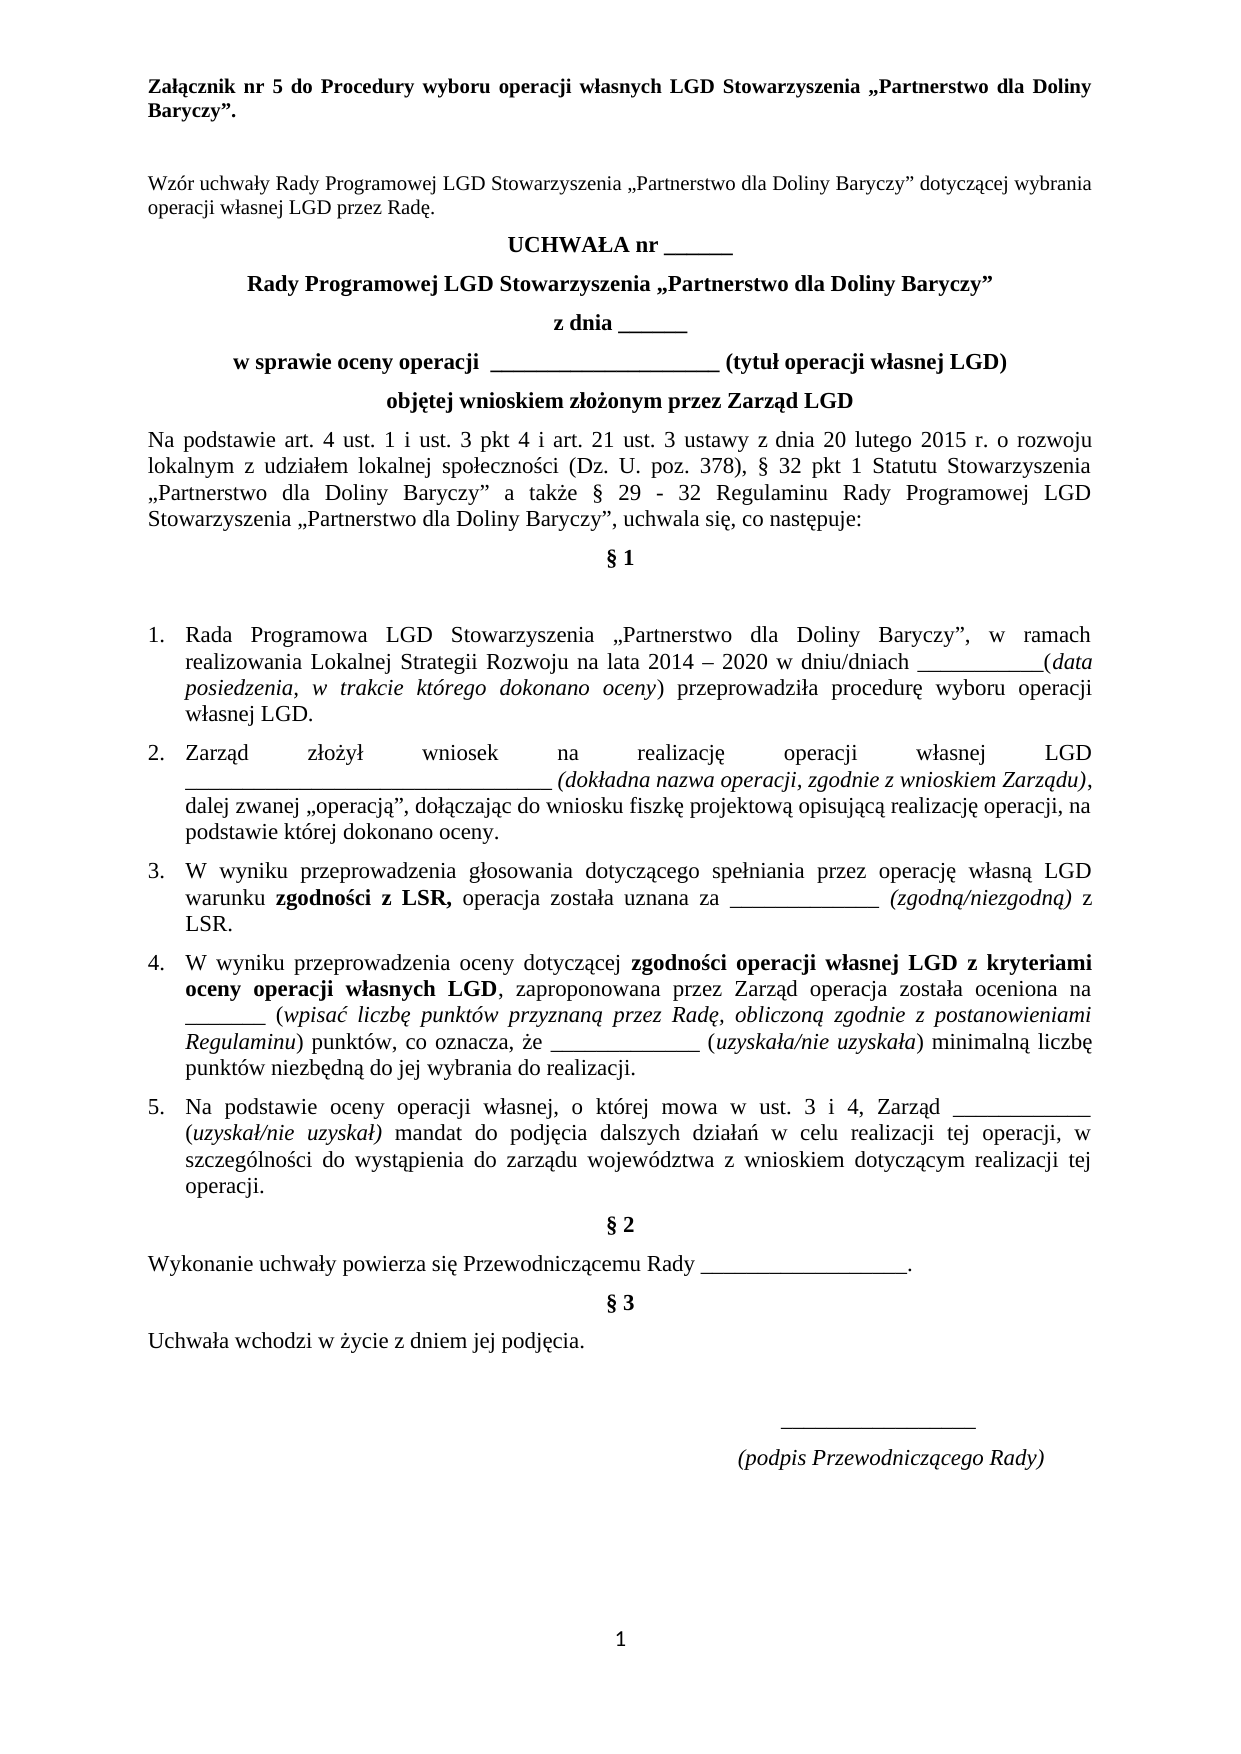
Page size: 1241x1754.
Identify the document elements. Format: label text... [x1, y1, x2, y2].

list W wyniku przeprowadzenia oceny dotyczącej zgodności operacji własnej LGD z kryteriami oceny operacji własnych LGD, zaproponowana przez Zarząd operacja została oceniona na _______ (wpisać liczbę punktów przyznaną przez Radę, obliczoną zgodnie z postanowieniami Regulaminu) punktów, co oznacza, że _____________ (uzyskała/nie uzyskała) minimalną liczbę punktów niezbędną do jej wybrania do realizacji. [148, 949, 1093, 1081]
list Na podstawie oceny operacji własnej, o której mowa w ust. 3 i 4, Zarząd ____________ (uzyskał/nie uzyskał) mandat do podjęcia dalszych działań w celu realizacji tej operacji, w szczególności do wystąpienia do zarządu województwa z wnioskiem dotyczącym realizacji tej operacji. [148, 1093, 1093, 1198]
text (podpis Przewodniczącego Rady) [664, 1444, 1093, 1471]
text Wykonanie uchwały powierza się Przewodniczącemu Rady __________________. [148, 1250, 1093, 1276]
text w sprawie oceny operacji ____________________ (tytuł operacji własnej LGD) [148, 348, 1093, 374]
text § 2 [148, 1211, 1093, 1237]
text Uchwała wchodzi w życie z dniem jej podjęcia. [148, 1328, 1093, 1354]
text _________________ [590, 1405, 1093, 1432]
list W wyniku przeprowadzenia głosowania dotyczącego spełniania przez operację własną LGD warunku zgodności z LSR, operacja została uznana za _____________ (zgodną/niezgodną) z LSR. [148, 857, 1093, 936]
text UCHWAŁA nr ______ [148, 232, 1093, 258]
text § 1 [148, 544, 1093, 570]
text § 3 [148, 1289, 1093, 1315]
text objętej wnioskiem złożonym przez Zarząd LGD [148, 387, 1093, 413]
list Rada Programowa LGD Stowarzyszenia „Partnerstwo dla Doliny Baryczy”, w ramach realizowania Lokalnej Strategii Rozwoju na lata 2014 – 2020 w dniu/dniach ___________(data posiedzenia, w trakcie którego dokonano oceny) przeprowadziła procedurę wyboru operacji własnej LGD. [148, 621, 1093, 727]
list Zarząd złożył wniosek na realizację operacji własnej LGD ________________________________ (dokładna nazwa operacji, zgodnie z wnioskiem Zarządu), dalej zwanej „operacją”, dołączając do wniosku fiszkę projektową opisującą realizację operacji, na podstawie której dokonano oceny. [148, 739, 1093, 845]
text Na podstawie art. 4 ust. 1 i ust. 3 pkt 4 i art. 21 ust. 3 ustawy z dnia 20 lutego 2015 r. o rozwoju lokalnym z udziałem lokalnej społeczności (Dz. U. poz. 378), § 32 pkt 1 Statutu Stowarzyszenia „Partnerstwo dla Doliny Baryczy” a także § 29 - 32 Regulaminu Rady Programowej LGD Stowarzyszenia „Partnerstwo dla Doliny Baryczy”, uchwala się, co następuje: [148, 426, 1093, 531]
text z dnia ______ [148, 309, 1093, 336]
text Rady Programowej LGD Stowarzyszenia „Partnerstwo dla Doliny Baryczy” [148, 270, 1093, 297]
